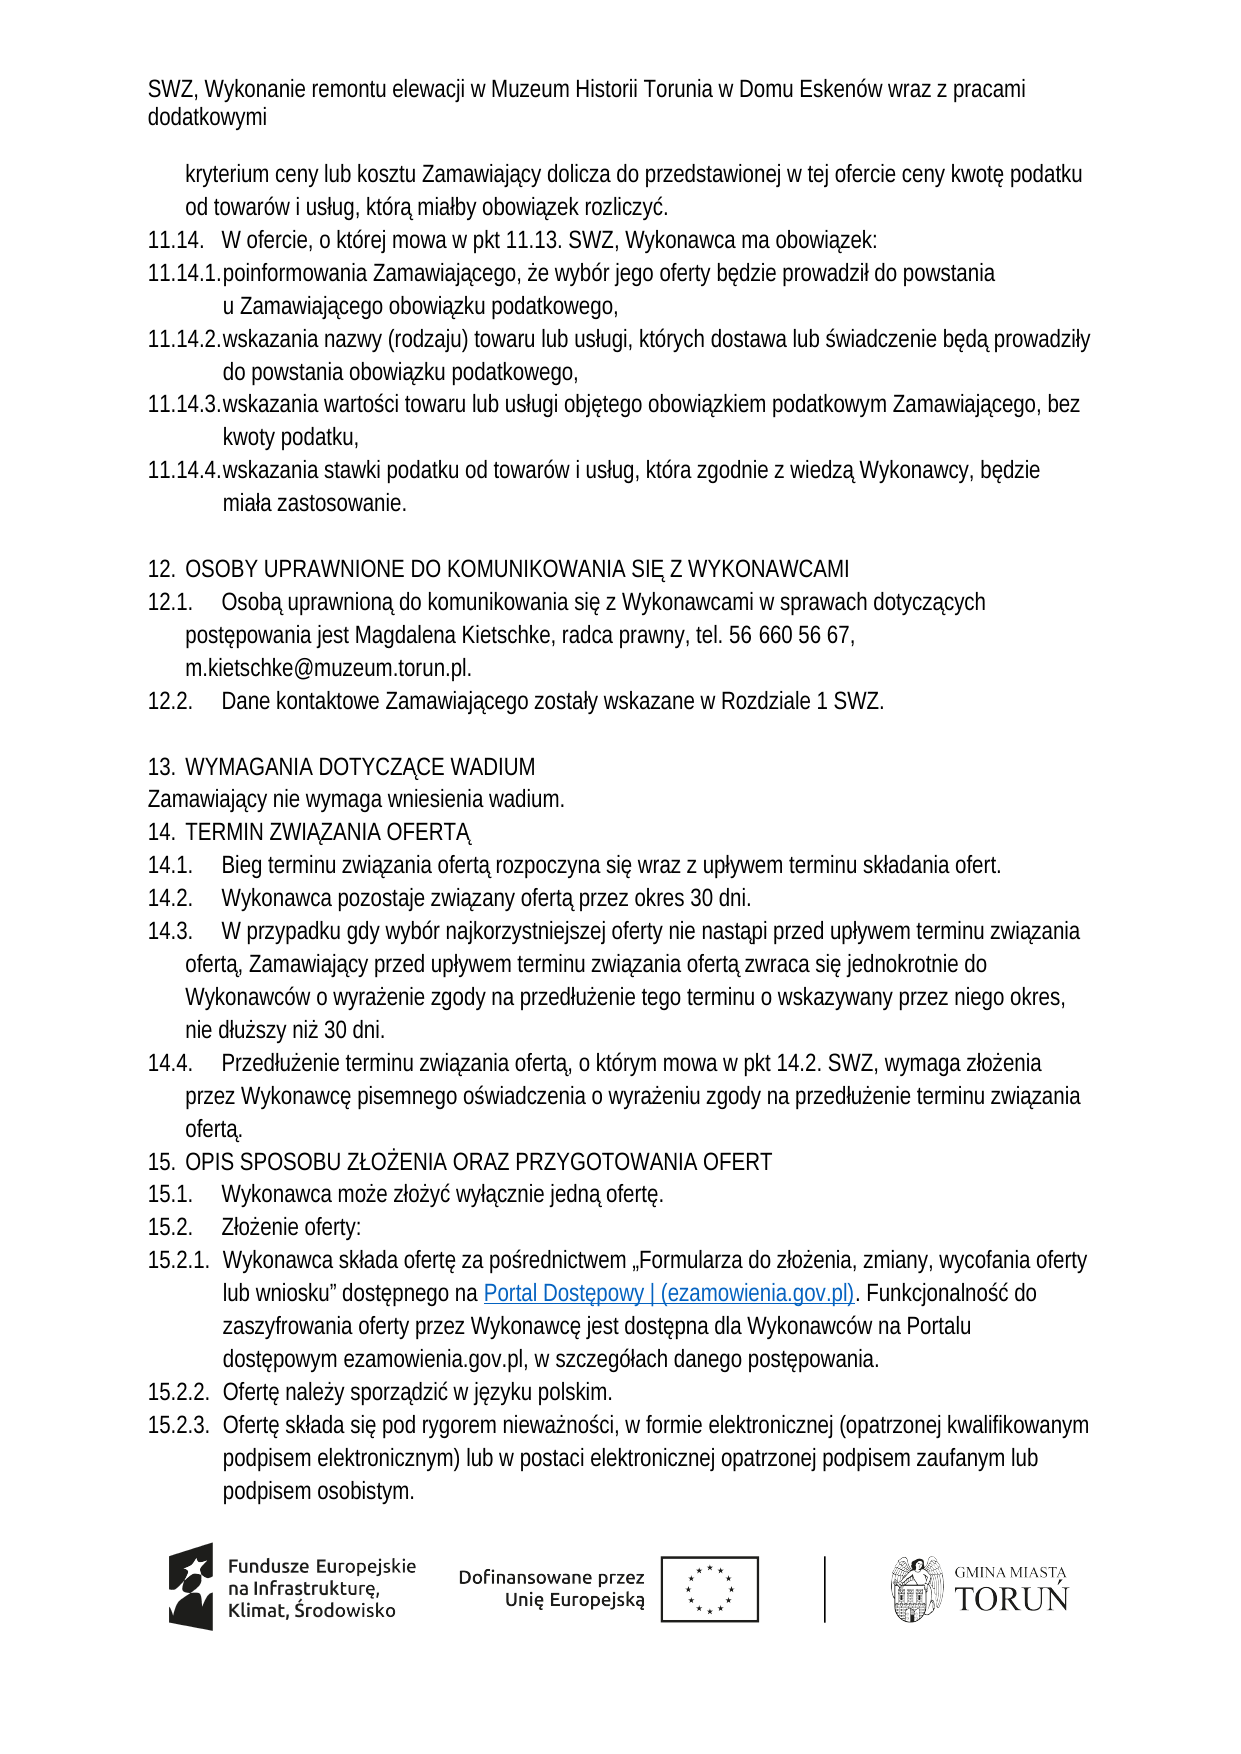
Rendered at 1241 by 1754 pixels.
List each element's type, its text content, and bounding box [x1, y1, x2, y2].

text Zamawiający nie wymaga wniesienia wadium. [148, 784, 1093, 813]
list OPIS SPOSOBU ZŁOŻENIA ORAZ PRZYGOTOWANIA OFERT [148, 1147, 1093, 1175]
list Bieg terminu związania ofertą rozpoczyna się wraz z upływem terminu składania ofert. [148, 850, 1093, 879]
list Ofertę należy sporządzić w języku polskim. [148, 1377, 1093, 1406]
list poinformowania Zamawiającego, że wybór jego oferty będzie prowadził do powstania u Zamawiającego obowiązku podatkowego, [148, 258, 1093, 319]
list W ofercie, o której mowa w pkt 11.13. SWZ, Wykonawca ma obowiązek: [148, 225, 1093, 253]
list wskazania stawki podatku od towarów i usług, która zgodnie z wiedzą Wykonawcy, będzie miała zastosowanie. [148, 455, 1093, 517]
list wskazania nazwy (rodzaju) towaru lub usługi, których dostawa lub świadczenie będą prowadziły do powstania obowiązku podatkowego, [148, 324, 1093, 385]
list OSOBY UPRAWNIONE DO KOMUNIKOWANIA SIĘ Z WYKONAWCAMI [148, 554, 1093, 583]
list wskazania wartości towaru lub usługi objętego obowiązkiem podatkowym Zamawiającego, bez kwoty podatku, [148, 389, 1093, 451]
list Przedłużenie terminu związania ofertą, o którym mowa w pkt 14.2. SWZ, wymaga złożenia przez Wykonawcę pisemnego oświadczenia o wyrażeniu zgody na przedłużenie terminu związania ofertą. [148, 1048, 1093, 1142]
list Dane kontaktowe Zamawiającego zostały wskazane w Rozdziale 1 SWZ. [148, 686, 1093, 714]
picture [147, 1520, 1093, 1653]
list WYMAGANIA DOTYCZĄCE WADIUM [148, 752, 1093, 780]
list Ofertę składa się pod rygorem nieważności, w formie elektronicznej (opatrzonej kwalifikowanym podpisem elektronicznym) lub w postaci elektronicznej opatrzonej podpisem zaufanym lub podpisem osobistym. [148, 1410, 1093, 1504]
list W przypadku gdy wybór najkorzystniejszej oferty nie nastąpi przed upływem terminu związania ofertą, Zamawiający przed upływem terminu związania ofertą zwraca się jednokrotnie do Wykonawców o wyrażenie zgody na przedłużenie tego terminu o wskazywany przez niego okres, nie dłuższy niż 30 dni. [148, 916, 1093, 1043]
list TERMIN ZWIĄZANIA OFERTĄ [148, 817, 1093, 846]
list Wykonawca pozostaje związany ofertą przez okres 30 dni. [148, 883, 1093, 912]
list Złożenie oferty: [148, 1212, 1093, 1241]
list Wykonawca składa ofertę za pośrednictwem „Formularza do złożenia, zmiany, wycofania oferty lub wniosku” dostępnego na Portal Dostępowy | (ezamowienia.gov.pl). Funkcjonalność do zaszyfrowania oferty przez Wykonawcę jest dostępna dla Wykonawców na Portalu dostępowym ezamowienia.gov.pl, w szczegółach danego postępowania. [148, 1245, 1093, 1373]
list Osobą uprawnioną do komunikowania się z Wykonawcami w sprawach dotyczących postępowania jest Magdalena Kietschke, radca prawny, tel. 56 660 56 67, m.kietschke@muzeum.torun.pl. [148, 587, 1093, 681]
list Wykonawca może złożyć wyłącznie jedną ofertę. [148, 1179, 1093, 1208]
